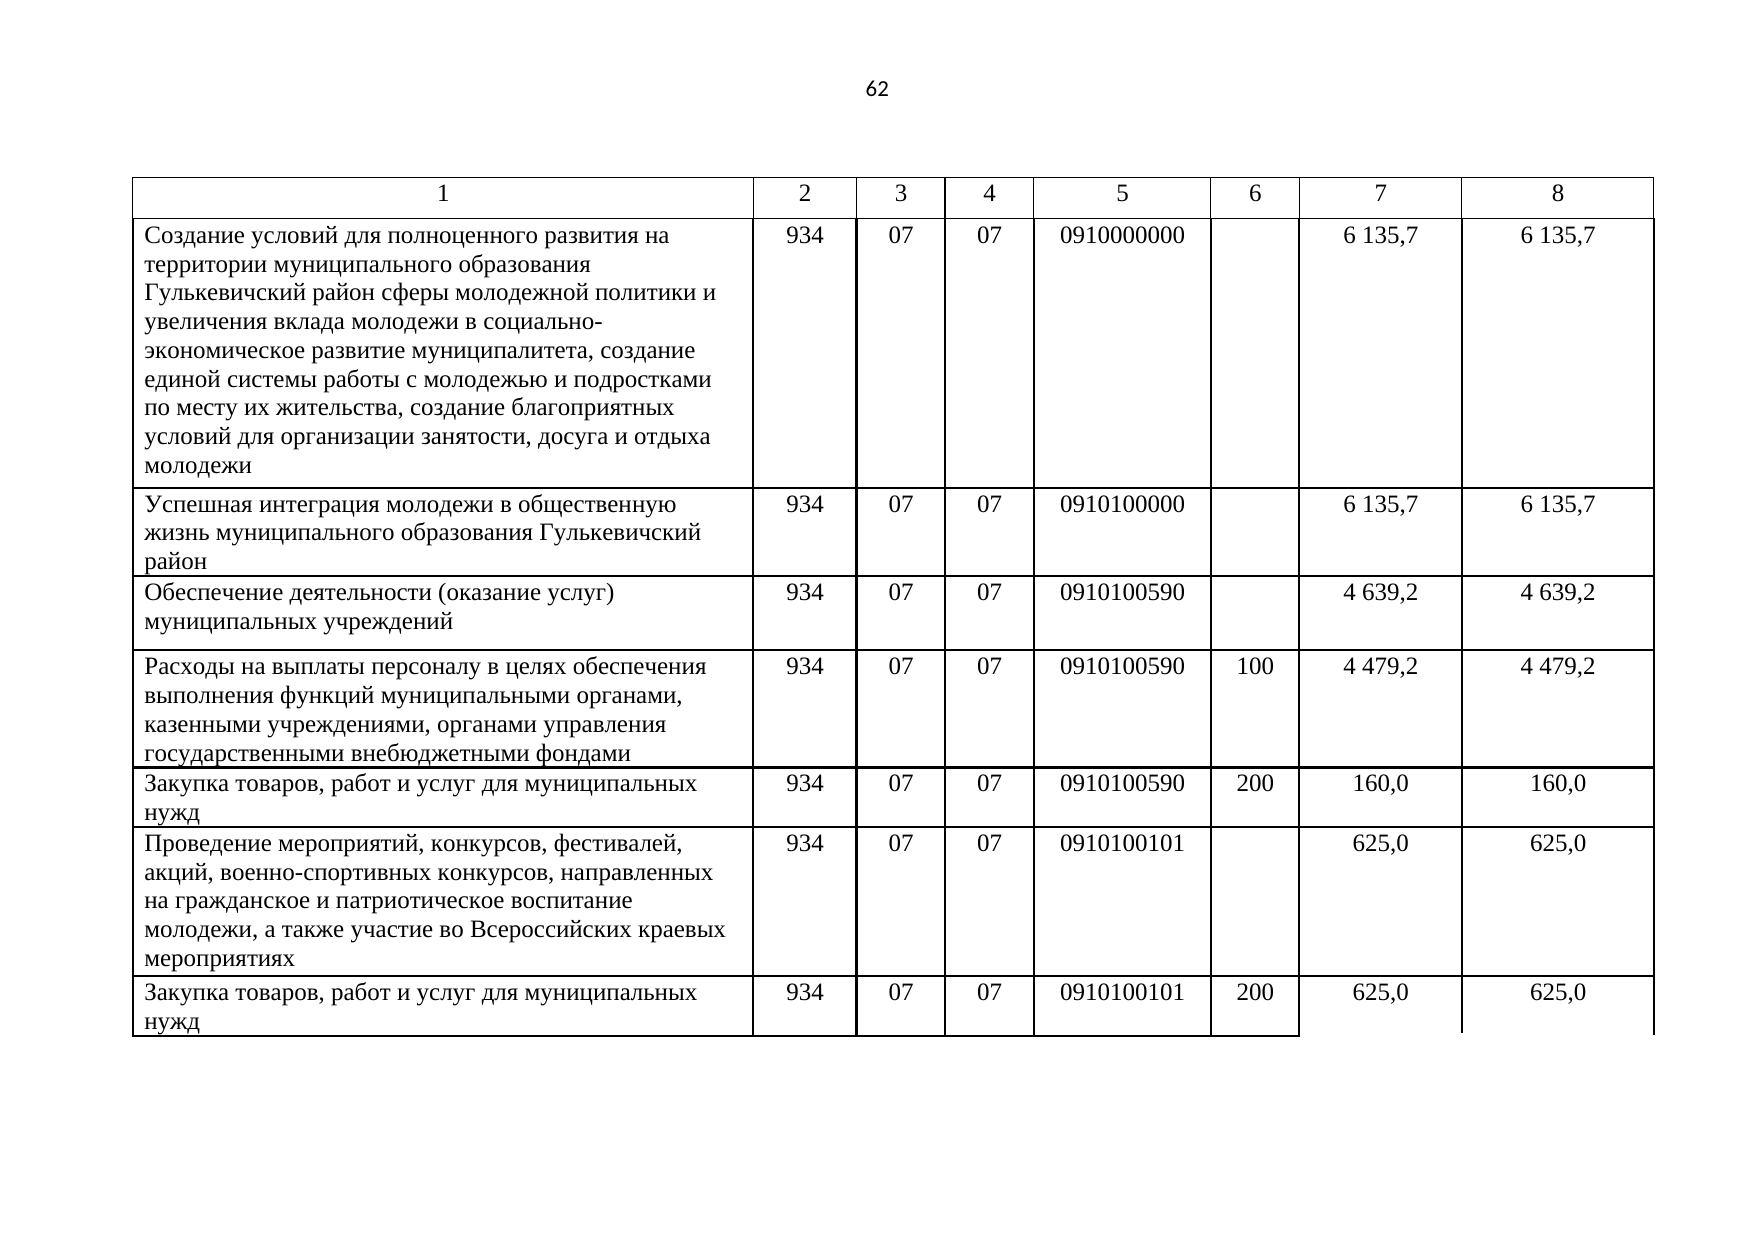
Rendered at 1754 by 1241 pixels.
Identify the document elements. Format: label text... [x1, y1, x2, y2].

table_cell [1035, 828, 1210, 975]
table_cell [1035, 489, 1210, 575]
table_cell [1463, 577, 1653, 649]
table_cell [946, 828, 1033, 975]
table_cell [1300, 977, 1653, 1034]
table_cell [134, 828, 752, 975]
table_header 6 [1211, 178, 1299, 218]
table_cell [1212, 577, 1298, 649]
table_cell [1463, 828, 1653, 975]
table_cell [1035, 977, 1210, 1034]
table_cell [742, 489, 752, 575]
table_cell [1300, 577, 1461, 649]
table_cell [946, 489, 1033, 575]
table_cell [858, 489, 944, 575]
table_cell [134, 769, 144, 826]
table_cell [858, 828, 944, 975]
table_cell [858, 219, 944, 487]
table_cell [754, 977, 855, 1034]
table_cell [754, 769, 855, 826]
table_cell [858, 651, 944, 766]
table_header 3 [857, 178, 944, 218]
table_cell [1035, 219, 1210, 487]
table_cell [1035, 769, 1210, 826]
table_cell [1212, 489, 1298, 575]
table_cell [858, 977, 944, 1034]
table_header 4 [946, 178, 1033, 218]
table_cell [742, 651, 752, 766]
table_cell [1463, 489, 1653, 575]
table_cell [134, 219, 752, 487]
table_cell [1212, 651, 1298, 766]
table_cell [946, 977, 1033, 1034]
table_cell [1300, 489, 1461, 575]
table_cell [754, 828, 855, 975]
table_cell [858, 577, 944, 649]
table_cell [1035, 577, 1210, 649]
table_header 1 [133, 178, 753, 218]
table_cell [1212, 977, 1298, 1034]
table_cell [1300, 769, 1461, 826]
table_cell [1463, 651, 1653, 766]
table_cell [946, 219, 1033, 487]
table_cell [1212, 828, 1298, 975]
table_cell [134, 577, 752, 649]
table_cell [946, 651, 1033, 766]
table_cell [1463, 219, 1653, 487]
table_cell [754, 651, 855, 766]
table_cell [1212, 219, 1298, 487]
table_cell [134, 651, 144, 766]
table_header 2 [754, 178, 856, 218]
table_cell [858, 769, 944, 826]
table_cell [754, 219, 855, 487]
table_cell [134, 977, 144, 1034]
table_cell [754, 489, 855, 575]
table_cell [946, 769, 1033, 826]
table_header 7 [1300, 178, 1461, 218]
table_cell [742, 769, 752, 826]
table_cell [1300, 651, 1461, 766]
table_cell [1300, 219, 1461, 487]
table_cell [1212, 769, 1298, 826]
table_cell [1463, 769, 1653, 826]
table_header 8 [1462, 178, 1653, 218]
table_header 5 [1034, 178, 1210, 218]
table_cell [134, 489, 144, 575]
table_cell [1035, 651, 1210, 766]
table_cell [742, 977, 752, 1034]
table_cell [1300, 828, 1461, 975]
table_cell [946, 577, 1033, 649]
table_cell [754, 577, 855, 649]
